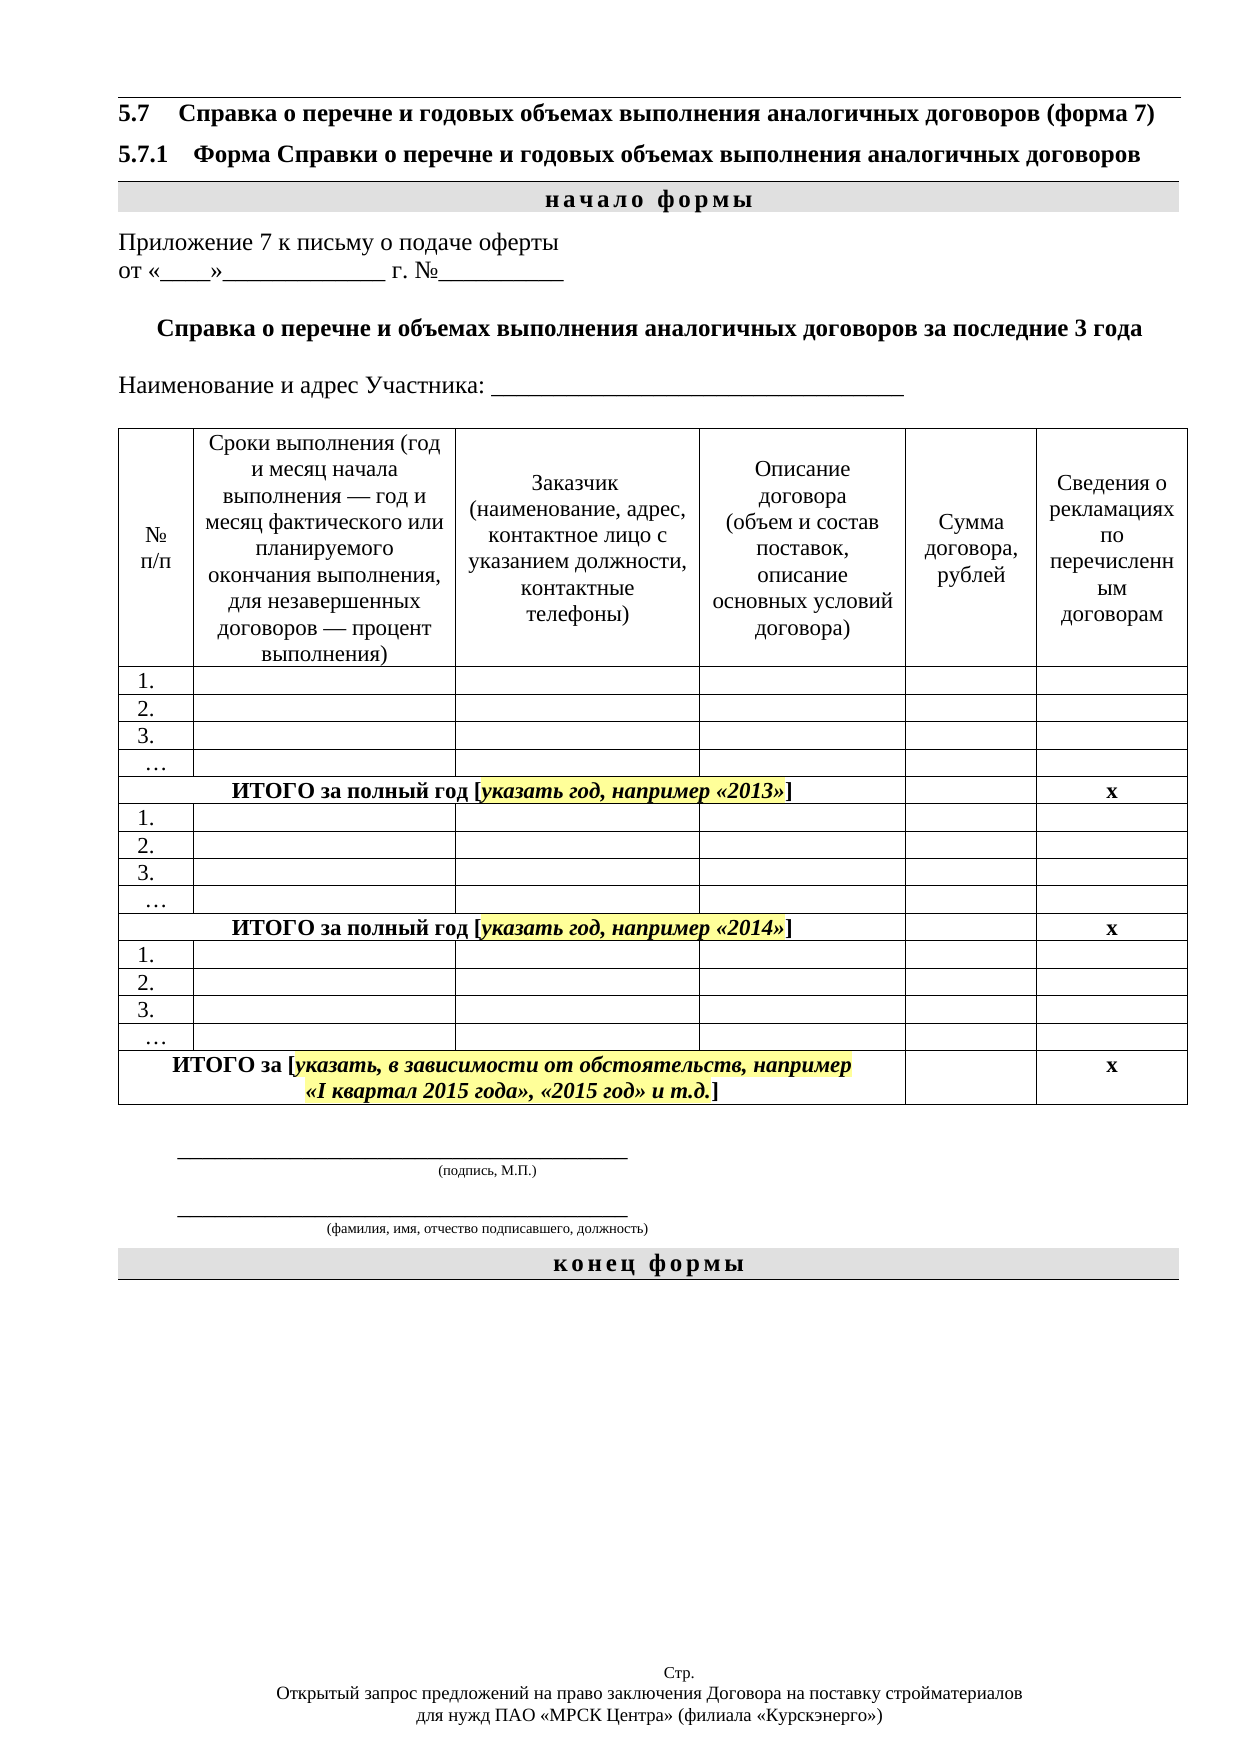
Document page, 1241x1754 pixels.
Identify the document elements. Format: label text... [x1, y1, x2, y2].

table_cell ИТОГО за [указать, в зависимости от обстоятельств, например «I квартал 2015 года», «2015 год» и т.д.] [119, 1051, 305, 1103]
table_cell [906, 1024, 1036, 1050]
table_cell х [1037, 777, 1187, 803]
text конец формы [118, 1248, 1179, 1279]
table_cell [1037, 695, 1187, 721]
table_cell [906, 750, 1036, 776]
table_cell [456, 667, 699, 694]
table_cell ИТОГО за полный год [указать год, например «2013»] [119, 777, 481, 803]
table_cell х [1037, 1051, 1187, 1103]
table_cell [456, 886, 699, 913]
table_cell [700, 722, 905, 748]
table_cell [119, 941, 193, 968]
table_cell [1037, 832, 1187, 858]
table_cell [700, 695, 905, 721]
table_cell [906, 667, 1036, 694]
table_cell [456, 996, 699, 1022]
text Наименование и адрес Участника: _________________________________ [118, 371, 1181, 399]
table_cell [194, 832, 455, 858]
text ____________________________________ [118, 1191, 1181, 1219]
table_cell [194, 804, 455, 831]
table_cell ИТОГО за полный год [указать год, например «2014»] [119, 914, 481, 940]
table_cell [700, 996, 905, 1022]
table_cell [906, 886, 1036, 913]
table_cell [1037, 886, 1187, 913]
table_cell х [1037, 914, 1187, 940]
table_cell [700, 969, 905, 995]
table_cell [119, 667, 193, 694]
table_cell ИТОГО за [указать, в зависимости от обстоятельств, например «I квартал 2015 года», «2015 год» и т.д.] [711, 1051, 905, 1103]
text (фамилия, имя, отчество подписавшего, должность) [118, 1219, 797, 1248]
table_cell [119, 859, 193, 885]
table_cell [194, 667, 455, 694]
table_cell [194, 941, 455, 968]
table_cell [906, 1051, 1036, 1103]
table_cell [194, 969, 455, 995]
table_cell [456, 722, 699, 748]
table_cell [456, 941, 699, 968]
table_cell … [119, 1024, 193, 1050]
table_cell [194, 996, 455, 1022]
table_cell [194, 695, 455, 721]
table_cell [456, 750, 699, 776]
table_cell [1037, 667, 1187, 694]
table_cell … [119, 750, 193, 776]
table_header Сроки выполнения (год и месяц начала выполнения — год и месяц фактического или планируемого окончания выполнения, для незавершенных договоров — процент выполнения) [194, 429, 455, 666]
subtitle Справка о перечне и годовых объемах выполнения аналогичных договоров (форма 7) [118, 98, 1181, 127]
table_cell [906, 777, 1036, 803]
table_cell [906, 804, 1036, 831]
table_cell [700, 667, 905, 694]
table_cell [906, 996, 1036, 1022]
table_cell [119, 969, 193, 995]
table_cell [194, 886, 455, 913]
table_cell ИТОГО за полный год [указать год, например «2014»] [785, 914, 905, 940]
table_cell [700, 1024, 905, 1050]
table_cell [119, 722, 193, 748]
table_cell [700, 859, 905, 885]
table_cell [194, 750, 455, 776]
table_cell [194, 1024, 455, 1050]
table_cell [1037, 969, 1187, 995]
text Справка о перечне и объемах выполнения аналогичных договоров за последние 3 года [118, 313, 1181, 342]
table_header Описание договора (объем и состав поставок, описание основных условий договора) [700, 429, 905, 666]
table_cell [906, 695, 1036, 721]
table_cell [906, 941, 1036, 968]
table_cell … [119, 886, 193, 913]
table_cell [119, 832, 193, 858]
table_cell [456, 859, 699, 885]
text ____________________________________ [118, 1133, 1181, 1162]
table_cell [1037, 996, 1187, 1022]
table_cell [1037, 750, 1187, 776]
text (подпись, М.П.) [118, 1162, 797, 1191]
table_cell [194, 859, 455, 885]
table_cell [456, 1024, 699, 1050]
table_cell [119, 804, 193, 831]
table_cell [700, 941, 905, 968]
table_cell [1037, 859, 1187, 885]
table_cell [700, 832, 905, 858]
table_cell [1037, 722, 1187, 748]
table_header Сведения о рекламациях по перечисленным договорам [1037, 429, 1187, 666]
table_cell [456, 804, 699, 831]
table_cell [1037, 941, 1187, 968]
table_header Заказчик (наименование, адрес, контактное лицо с указанием должности, контактные телефоны) [456, 429, 699, 666]
table_cell [119, 695, 193, 721]
text Приложение 7 к письму о подаче оферты от «____»_____________ г. №__________ [118, 227, 1181, 284]
table_cell [456, 695, 699, 721]
table_cell [456, 969, 699, 995]
table_cell [119, 996, 193, 1022]
table_cell [700, 886, 905, 913]
table_cell [194, 722, 455, 748]
table_cell [1037, 1024, 1187, 1050]
table_cell [1037, 804, 1187, 831]
table_cell ИТОГО за полный год [указать год, например «2013»] [785, 777, 905, 803]
table_header Сумма договора, рублей [906, 429, 1036, 666]
table_cell [906, 859, 1036, 885]
table_cell [700, 804, 905, 831]
table_cell [906, 914, 1036, 940]
table_header № п/п [119, 429, 193, 666]
text начало формы [118, 182, 1179, 212]
table_cell [906, 722, 1036, 748]
subtitle Форма Справки о перечне и годовых объемах выполнения аналогичных договоров [118, 139, 1181, 168]
table_cell [456, 832, 699, 858]
table_cell [906, 832, 1036, 858]
table_cell [906, 969, 1036, 995]
table_cell [700, 750, 905, 776]
